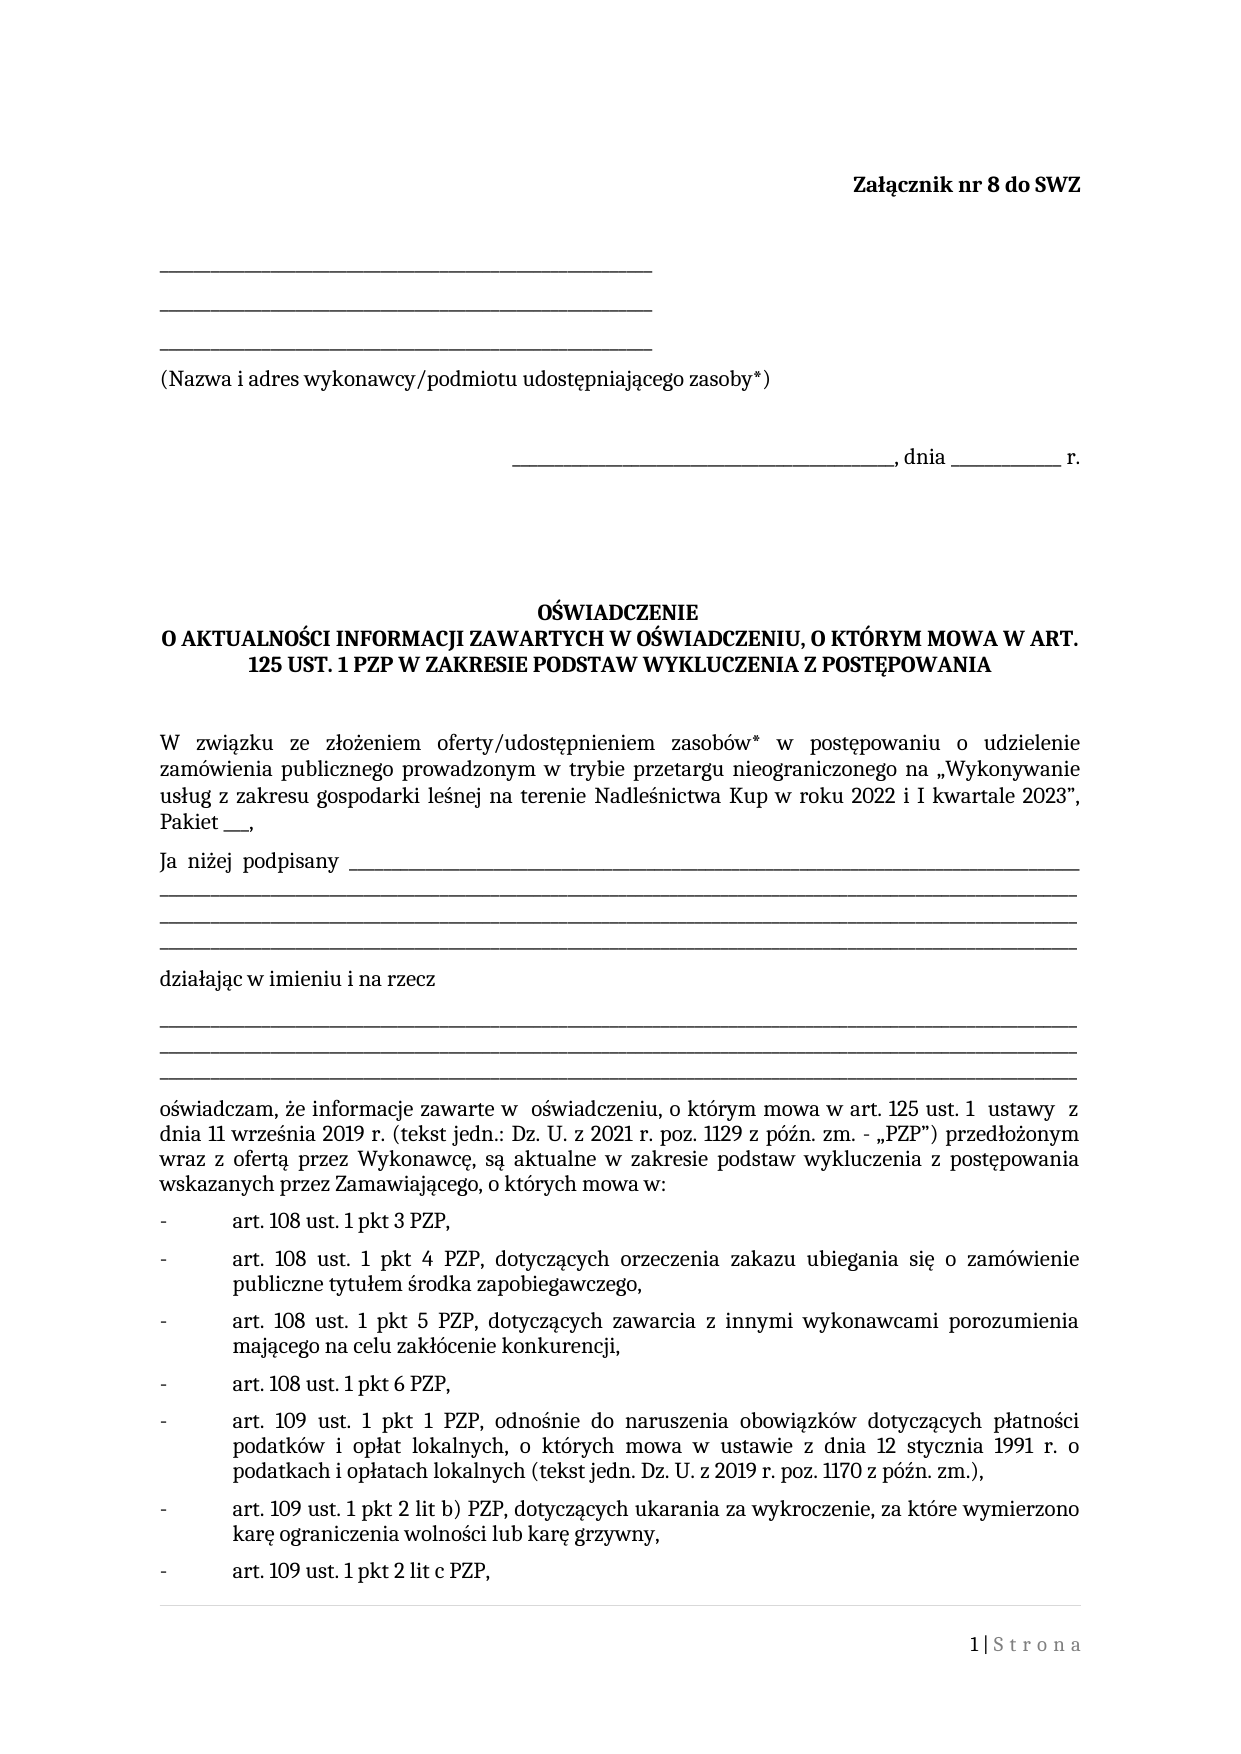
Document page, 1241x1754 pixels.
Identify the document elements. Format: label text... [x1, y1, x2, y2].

text W związku ze złożeniem oferty/udostępnieniem zasobów* w postępowaniu o udzielenie zamówienia publicznego prowadzonym w trybie przetargu nieograniczonego na „Wykonywanie usług z zakresu gospodarki leśnej na terenie Nadleśnictwa Kup w roku 2022 i I kwartale 2023”, Pakiet ___, [159, 730, 1081, 835]
text - art. 108 ust. 1 pkt 6 PZP, [159, 1371, 1081, 1396]
text - art. 109 ust. 1 pkt 2 lit b) PZP, dotyczących ukarania za wykroczenie, za które wymierzono karę ograniczenia wolności lub karę grzywny, [159, 1496, 1081, 1546]
text OŚWIADCZENIE O AKTUALNOŚCI INFORMACJI ZAWARTYCH W OŚWIADCZENIU, O KTÓRYM MOWA W ART. 125 UST. 1 PZP W ZAKRESIE PODSTAW WYKLUCZENIA Z POSTĘPOWANIA [159, 599, 1081, 678]
text - art. 108 ust. 1 pkt 4 PZP, dotyczących orzeczenia zakazu ubiegania się o zamówienie publiczne tytułem środka zapobiegawczego, [159, 1246, 1081, 1296]
text - art. 108 ust. 1 pkt 5 PZP, dotyczących zawarcia z innymi wykonawcami porozumienia mającego na celu zakłócenie konkurencji, [159, 1308, 1081, 1358]
text - art. 108 ust. 1 pkt 3 PZP, [159, 1208, 1081, 1233]
text _____________________________________________, dnia _____________ r. [159, 444, 1081, 470]
text Załącznik nr 8 do SWZ [159, 172, 1081, 198]
text ____________________________________________________________________________________________________________________________________________________________________________________________________________________________________________________________________________________________________________________________________ [159, 1004, 1081, 1083]
text oświadczam, że informacje zawarte w oświadczeniu, o którym mowa w art. 125 ust. 1 ustawy z dnia 11 września 2019 r. (tekst jedn.: Dz. U. z 2021 r. poz. 1129 z późn. zm. - „PZP”) przedłożonym wraz z ofertą przez Wykonawcę, są aktualne w zakresie podstaw wykluczenia z postępowania wskazanych przez Zamawiającego, o których mowa w: [159, 1096, 1081, 1196]
text Ja niżej podpisany ______________________________________________________________________________________ ____________________________________________________________________________________________________________________________________________________________________________________________________________________________________________________________________________________________________________________________________ [159, 848, 1081, 953]
text __________________________________________________________ [159, 288, 1081, 315]
text __________________________________________________________ [159, 327, 1081, 354]
text (Nazwa i adres wykonawcy/podmiotu udostępniającego zasoby*) [159, 366, 1081, 393]
text działając w imieniu i na rzecz [159, 966, 1081, 992]
text - art. 109 ust. 1 pkt 1 PZP, odnośnie do naruszenia obowiązków dotyczących płatności podatków i opłat lokalnych, o których mowa w ustawie z dnia 12 stycznia 1991 r. o podatkach i opłatach lokalnych (tekst jedn. Dz. U. z 2019 r. poz. 1170 z późn. zm.), [159, 1408, 1081, 1483]
text __________________________________________________________ [159, 250, 1081, 276]
text - art. 109 ust. 1 pkt 2 lit c PZP, [159, 1558, 1081, 1583]
